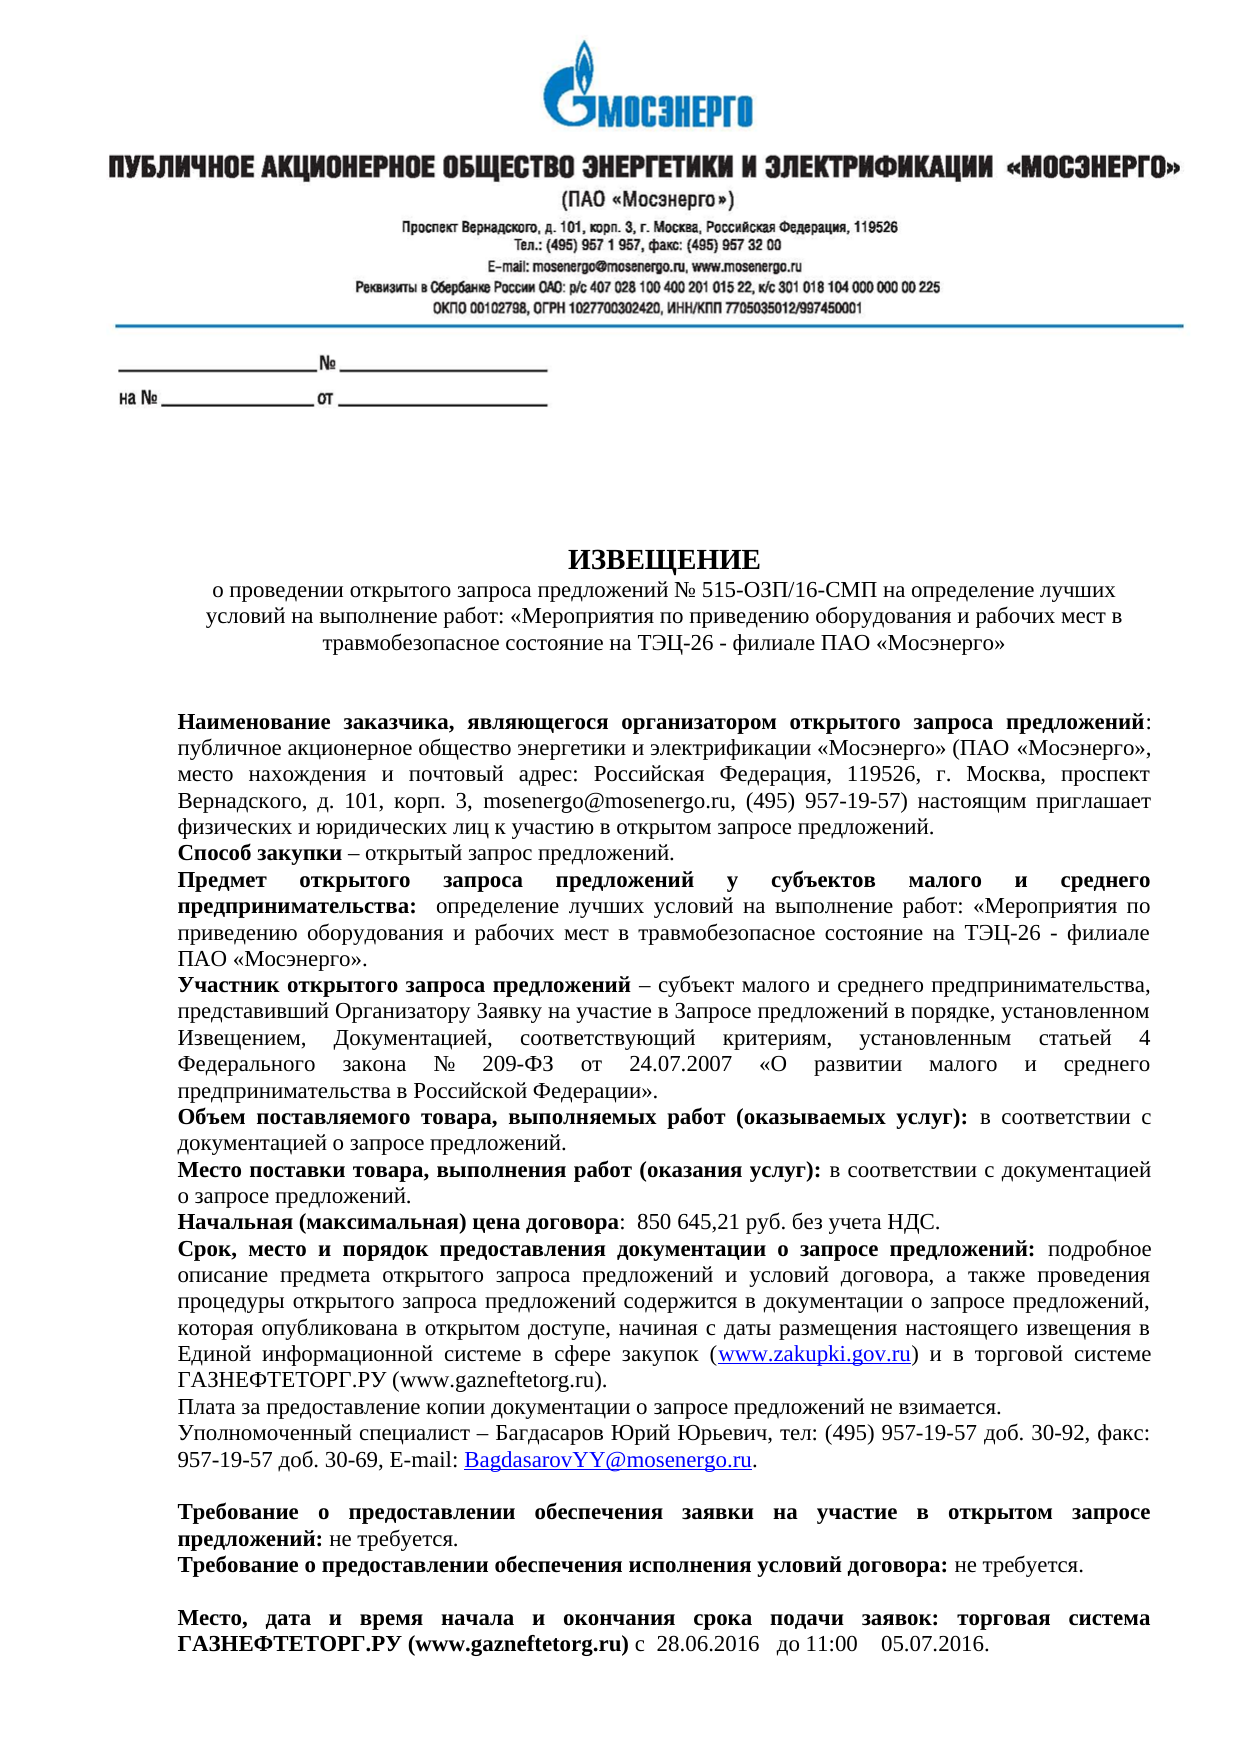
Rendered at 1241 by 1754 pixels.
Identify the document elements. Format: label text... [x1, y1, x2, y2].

text Начальная (максимальная) цена договора: 850 645,21 руб. без учета НДС. [177, 1208, 1152, 1235]
text Участник открытого запроса предложений – субъект малого и среднего предпринимательства, представивший Организатору Заявку на участие в Запросе предложений в порядке, установленном Извещением, Документацией, соответствующий критериям, установленным статьей 4 Федерального закона № 209-ФЗ от 24.07.2007 «О развитии малого и среднего предпринимательства в Российской Федерации». [177, 971, 1152, 1103]
text Требование о предоставлении обеспечения заявки на участие в открытом запросе предложений: не требуется. [177, 1498, 1152, 1551]
text Способ закупки – открытый запрос предложений. [177, 839, 1152, 866]
text Объем поставляемого товара, выполняемых работ (оказываемых услуг): в соответствии с документацией о запросе предложений. [177, 1103, 1152, 1156]
picture [0, 0, 1241, 453]
text Предмет открытого запроса предложений у субъектов малого и среднего предпринимательства: определение лучших условий на выполнение работ: «Мероприятия по приведению оборудования и рабочих мест в травмобезопасное состояние на ТЭЦ-26 - филиале ПАО «Мосэнерго». [177, 866, 1152, 971]
text о проведении открытого запроса предложений № 515-ОЗП/16-СМП на определение лучших условий на выполнение работ: «Мероприятия по приведению оборудования и рабочих мест в травмобезопасное состояние на ТЭЦ-26 - филиале ПАО «Мосэнерго» [177, 576, 1152, 655]
text Требование о предоставлении обеспечения исполнения условий договора: не требуется. [177, 1551, 1152, 1577]
text Место, дата и время начала и окончания срока подачи заявок: торговая система ГАЗНЕФТЕТОРГ.РУ (www.gazneftetorg.ru) с 28.06.2016 до 11:00 05.07.2016. [177, 1604, 1152, 1656]
text ИЗВЕЩЕНИЕ [177, 542, 1152, 576]
text Наименование заказчика, являющегося организатором открытого запроса предложений: публичное акционерное общество энергетики и электрификации «Мосэнерго» (ПАО «Мосэнерго», место нахождения и почтовый адрес: Российская Федерация, 119526, г. Москва, проспект Вернадского, д. 101, корп. 3, mosenergo@mosenergo.ru, (495) 957-19-57) настоящим приглашает физических и юридических лиц к участию в открытом запросе предложений. [177, 708, 1152, 839]
text Место поставки товара, выполнения работ (оказания услуг): в соответствии с документацией о запросе предложений. [177, 1156, 1152, 1208]
text Уполномоченный специалист – Багдасаров Юрий Юрьевич, тел: (495) 957-19-57 доб. 30-92, факс: 957-19-57 доб. 30-69, E-mail: BagdasarovYY@mosenergo.ru. [177, 1419, 1152, 1472]
text Плата за предоставление копии документации о запросе предложений не взимается. [177, 1393, 1152, 1419]
text Срок, место и порядок предоставления документации о запросе предложений: подробное описание предмета открытого запроса предложений и условий договора, а также проведения процедуры открытого запроса предложений содержится в документации о запросе предложений, которая опубликована в открытом доступе, начиная с даты размещения настоящего извещения в Единой информационной системе в сфере закупок (www.zakupki.gov.ru) и в торговой системе ГАЗНЕФТЕТОРГ.РУ (www.gazneftetorg.ru). [177, 1235, 1152, 1393]
